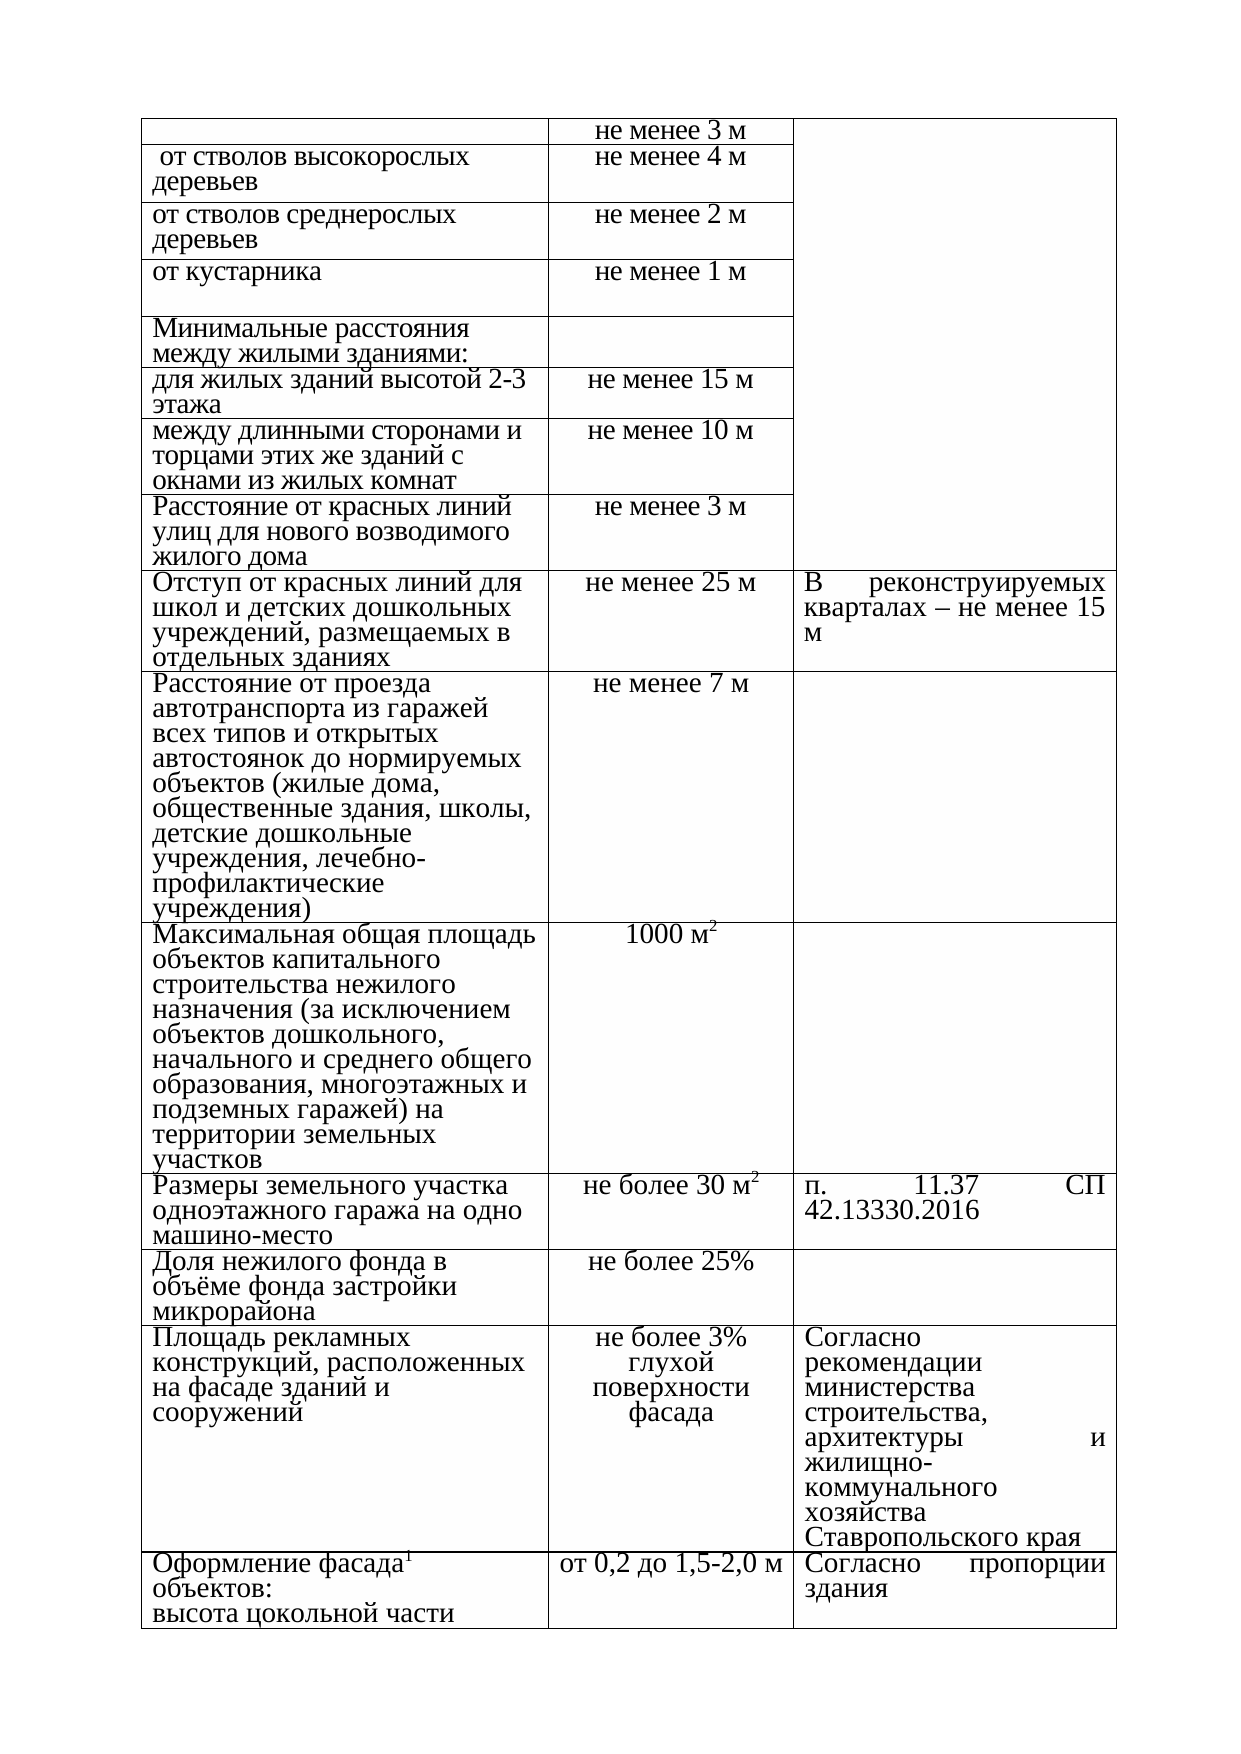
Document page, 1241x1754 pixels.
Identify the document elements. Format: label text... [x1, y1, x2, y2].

table_cell Минимальные расстояния между жилыми зданиями: [142, 317, 548, 367]
table_cell не менее 7 м [549, 672, 793, 922]
table_cell для жилых зданий высотой 2-3 этажа [142, 368, 548, 418]
table_cell между длинными сторонами и торцами этих же зданий с окнами из жилых комнат [142, 419, 548, 494]
table_cell Расстояние от проезда автотранспорта из гаражей всех типов и открытых автостоянок до нормируемых объектов (жилые дома, общественные здания, школы, детские дошкольные учреждения, лечебно-профилактические учреждения) [142, 672, 548, 922]
table_cell Согласно пропорции здания [794, 1553, 1116, 1627]
table_cell от стволов высокорослых деревьев [142, 145, 548, 202]
table_cell не менее 4 м [549, 145, 793, 202]
table_cell Отступ от красных линий для школ и детских дошкольных учреждений, размещаемых в отдельных зданиях [142, 571, 548, 671]
table_cell Доля нежилого фонда в объёме фонда застройки микрорайона [142, 1250, 548, 1325]
table_cell [794, 1250, 1116, 1325]
table_cell 1000 м2 [549, 923, 793, 1173]
table_cell от стволов среднерослых деревьев [142, 203, 548, 259]
table_cell не более 30 м2 [549, 1174, 793, 1249]
table_cell не более 3% глухой поверхности фасада [549, 1326, 793, 1551]
table_cell [549, 317, 793, 367]
table_cell Расстояние от красных линий улиц для нового возводимого жилого дома [142, 495, 548, 570]
table_cell от кустарника [142, 260, 548, 316]
table_cell [794, 672, 1116, 922]
table_cell не менее 25 м [549, 571, 793, 671]
table_cell не менее 1 м [549, 260, 793, 316]
table_cell Площадь рекламных конструкций, расположенных на фасаде зданий и сооружений [142, 1326, 548, 1551]
table_cell не менее 10 м [549, 419, 793, 494]
table_cell не менее 2 м [549, 203, 793, 259]
table_cell [794, 923, 1116, 1173]
table_cell от 0,2 до 1,5-2,0 м [549, 1553, 793, 1627]
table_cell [549, 119, 793, 144]
table_cell не менее 15 м [549, 368, 793, 418]
table_cell п. 11.37 СП 42.13330.2016 [794, 1174, 1116, 1249]
table_cell Согласно рекомендации министерства строительства, архитектуры и жилищно-коммунального хозяйства Ставропольского края [794, 1326, 1116, 1551]
table_cell Оформление фасада1 объектов: высота цокольной части [142, 1553, 548, 1627]
table_cell Максимальная общая площадь объектов капитального строительства нежилого назначения (за исключением объектов дошкольного, начального и среднего общего образования, многоэтажных и подземных гаражей) на территории земельных участков [142, 923, 548, 1173]
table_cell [142, 119, 548, 144]
table_cell не более 25% [549, 1250, 793, 1325]
table_cell Размеры земельного участка одноэтажного гаража на одно машино-место [142, 1174, 548, 1249]
table_cell не менее 3 м [549, 495, 793, 570]
table_cell В реконструируемых кварталах – не менее 15 м [794, 571, 1116, 671]
